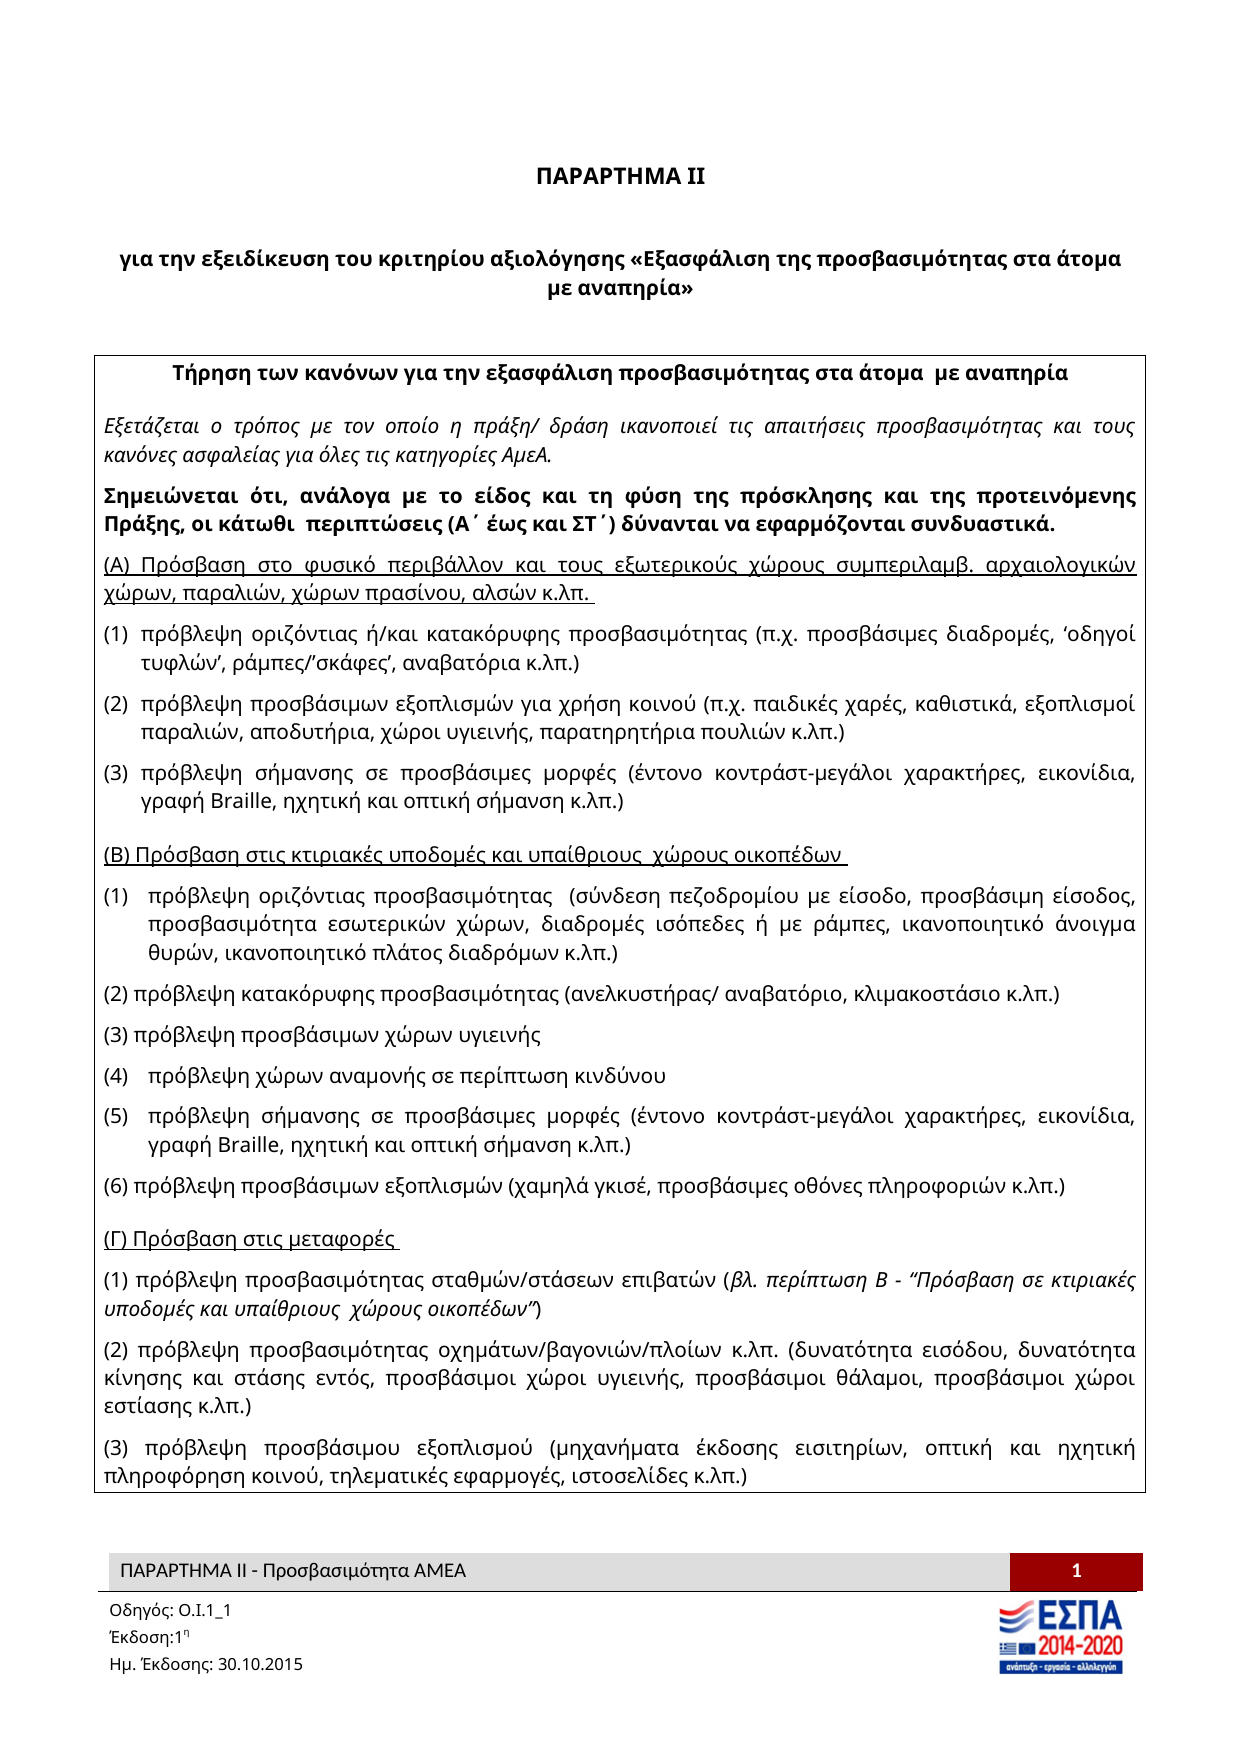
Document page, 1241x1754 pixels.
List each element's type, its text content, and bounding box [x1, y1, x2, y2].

text ΠΑΡΑΡΤΗΜΑ ΙΙ [103, 160, 1137, 191]
picture [996, 1598, 1126, 1676]
list πρόβλεψη σήμανσης σε προσβάσιμες μορφές (έντονο κοντράστ-μεγάλοι χαρακτήρες, εικονίδια, γραφή Braille, ηχητική και οπτική σήμανση κ.λπ.) [95, 755, 1145, 815]
text (3) πρόβλεψη προσβάσιμων χώρων υγιεινής [95, 1017, 1145, 1048]
text (4) πρόβλεψη χώρων αναμονής σε περίπτωση κινδύνου [95, 1058, 1145, 1089]
list πρόβλεψη οριζόντιας ή/και κατακόρυφης προσβασιμότητας (π.χ. προσβάσιμες διαδρομές, ‘οδηγοί τυφλών’, ράμπες/’σκάφες’, αναβατόρια κ.λπ.) [95, 616, 1145, 676]
text (5) πρόβλεψη σήμανσης σε προσβάσιμες μορφές (έντονο κοντράστ-μεγάλοι χαρακτήρες, εικονίδια, γραφή Braille, ηχητική και οπτική σήμανση κ.λπ.) [95, 1098, 1145, 1158]
text Σημειώνεται ότι, ανάλογα με το είδος και τη φύση της πρόσκλησης και της προτεινόμενης Πράξης, οι κάτωθι περιπτώσεις (Α΄ έως και ΣΤ΄) δύνανται να εφαρμόζονται συνδυαστικά. [95, 478, 1145, 538]
text για την εξειδίκευση του κριτηρίου αξιολόγησης «Εξασφάλιση της προσβασιμότητας στα άτομα με αναπηρία» [103, 244, 1137, 301]
text Εξετάζεται ο τρόπος με τον οποίο η πράξη/ δράση ικανοποιεί τις απαιτήσεις προσβασιμότητας και τους κανόνες ασφαλείας για όλες τις κατηγορίες ΑμεΑ. [95, 408, 1145, 468]
text (1) πρόβλεψη προσβασιμότητας σταθμών/στάσεων επιβατών (βλ. περίπτωση Β - “Πρόσβαση σε κτιριακές υποδομές και υπαίθριους χώρους οικοπέδων”) [95, 1262, 1145, 1322]
text (Γ) Πρόσβαση στις μεταφορές [95, 1221, 1145, 1253]
text (2) πρόβλεψη κατακόρυφης προσβασιμότητας (ανελκυστήρας/ αναβατόριο, κλιμακοστάσιο κ.λπ.) [95, 976, 1145, 1007]
list πρόβλεψη προσβάσιμων εξοπλισμών για χρήση κοινού (π.χ. παιδικές χαρές, καθιστικά, εξοπλισμοί παραλιών, αποδυτήρια, χώροι υγιεινής, παρατηρητήρια πουλιών κ.λπ.) [95, 686, 1145, 746]
text (6) πρόβλεψη προσβάσιμων εξοπλισμών (χαμηλά γκισέ, προσβάσιμες οθόνες πληροφοριών κ.λπ.) [95, 1168, 1145, 1199]
text (Α) Πρόσβαση στο φυσικό περιβάλλον και τους εξωτερικούς χώρους συμπεριλαμβ. αρχαιολογικών χώρων, παραλιών, χώρων πρασίνου, αλσών κ.λπ. [95, 547, 1145, 607]
text Τήρηση των κανόνων για την εξασφάλιση προσβασιμότητας στα άτομα με αναπηρία [95, 356, 1145, 386]
text (1) πρόβλεψη οριζόντιας προσβασιμότητας (σύνδεση πεζοδρομίου με είσοδο, προσβάσιμη είσοδος, προσβασιμότητα εσωτερικών χώρων, διαδρομές ισόπεδες ή με ράμπες, ικανοποιητικό άνοιγμα θυρών, ικανοποιητικό πλάτος διαδρόμων κ.λπ.) [95, 878, 1145, 966]
text (Β) Πρόσβαση στις κτιριακές υποδομές και υπαίθριους χώρους οικοπέδων [95, 837, 1145, 868]
text (2) πρόβλεψη προσβασιμότητας οχημάτων/βαγονιών/πλοίων κ.λπ. (δυνατότητα εισόδου, δυνατότητα κίνησης και στάσης εντός, προσβάσιμοι χώροι υγιεινής, προσβάσιμοι θάλαμοι, προσβάσιμοι χώροι εστίασης κ.λπ.) [95, 1332, 1145, 1420]
text (3) πρόβλεψη προσβάσιμου εξοπλισμού (μηχανήματα έκδοσης εισιτηρίων, οπτική και ηχητική πληροφόρηση κοινού, τηλεματικές εφαρμογές, ιστοσελίδες κ.λπ.) [95, 1429, 1145, 1492]
